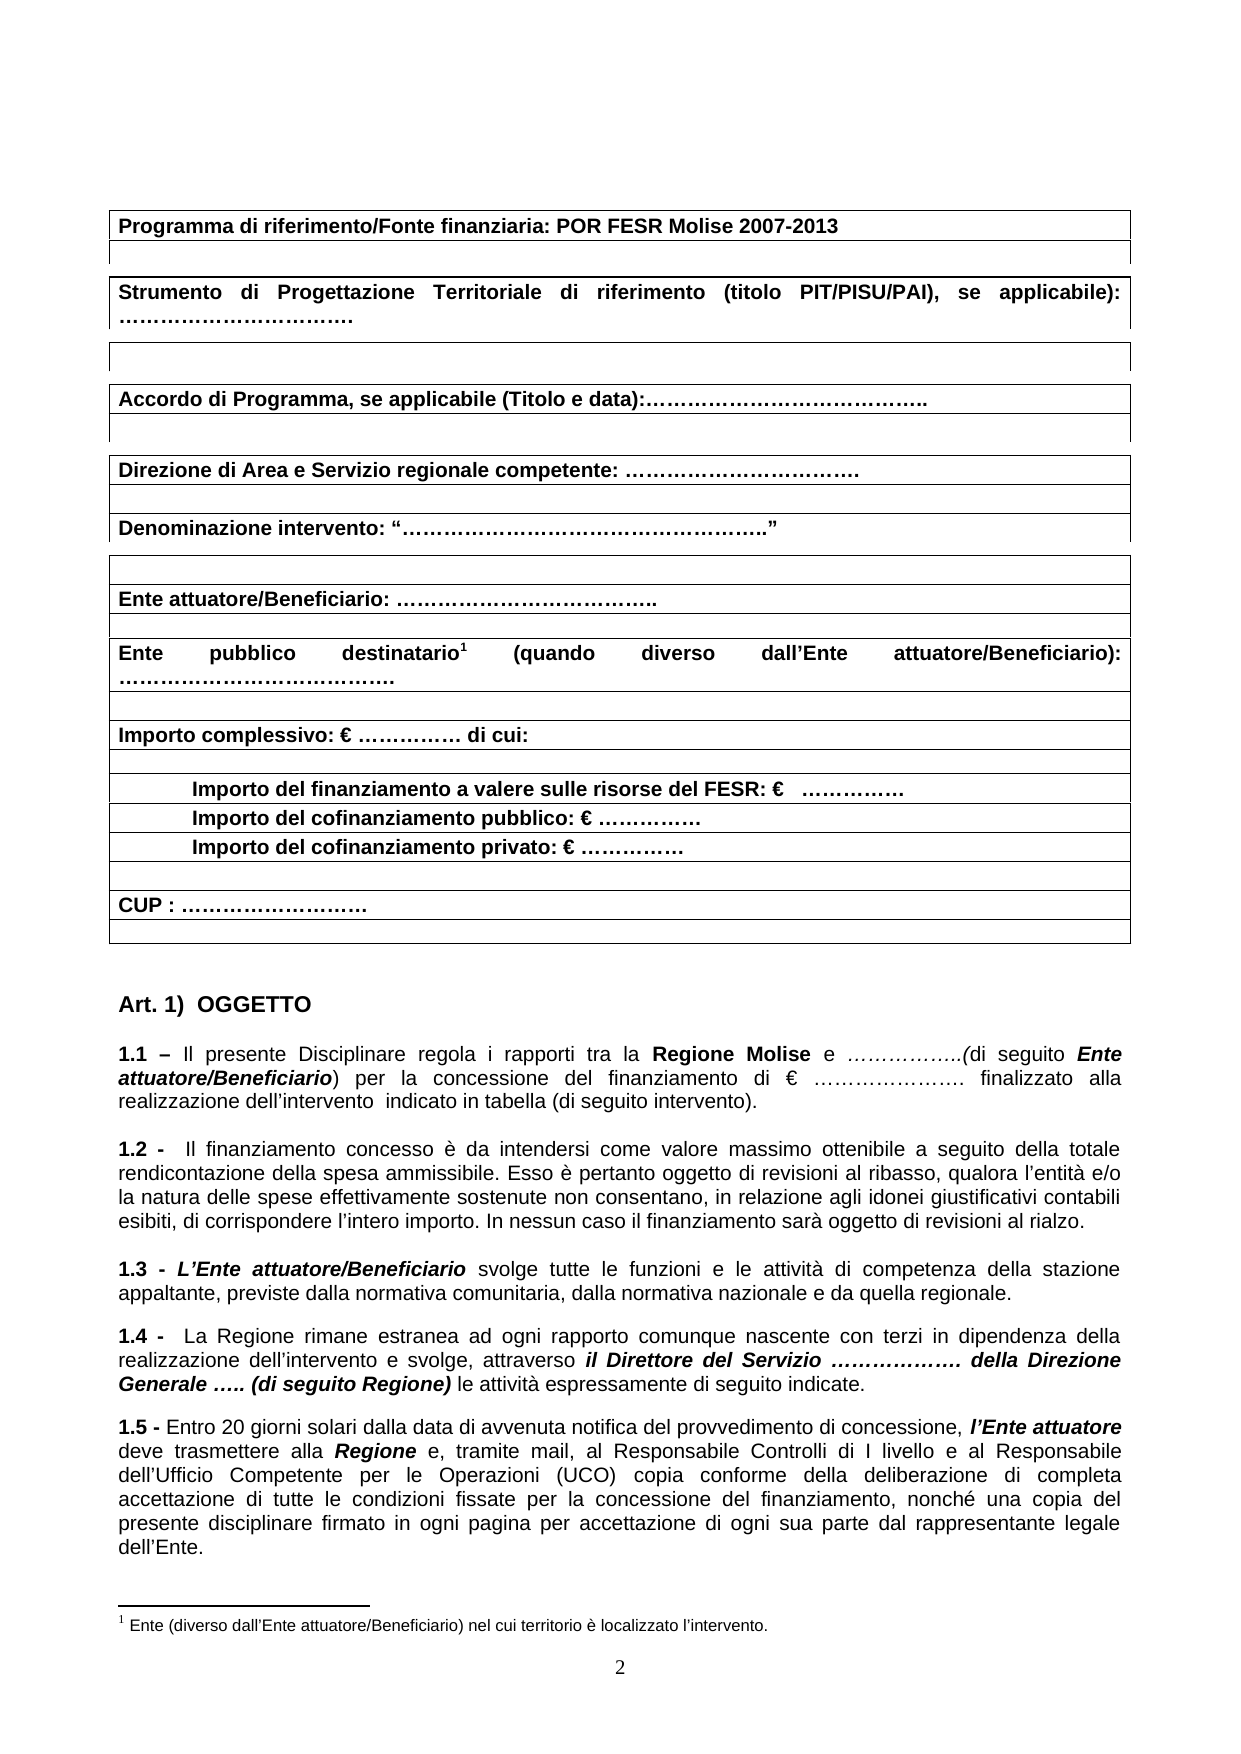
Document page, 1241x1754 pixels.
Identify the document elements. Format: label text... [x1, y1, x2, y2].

text 1.4 - La Regione rimane estranea ad ogni rapporto comunque nascente con terzi in dipendenza della realizzazione dell’intervento e svolge, attraverso il Direttore del Servizio ………………. della Direzione Generale ….. (di seguito Regione) le attività espressamente di seguito indicate. [118, 1324, 1122, 1396]
text Importo del finanziamento a valere sulle risorse del FESR: € …………… [110, 774, 1130, 802]
text Importo del cofinanziamento privato: € …………… [110, 833, 1130, 861]
text 1.3 - L’Ente attuatore/Beneficiario svolge tutte le funzioni e le attività di competenza della stazione appaltante, previste dalla normativa comunitaria, dalla normativa nazionale e da quella regionale. [118, 1257, 1122, 1305]
text Denominazione intervento: “……………………………………………..” [110, 514, 1130, 542]
text CUP : ……………………… [110, 891, 1130, 919]
text Strumento di Progettazione Territoriale di riferimento (titolo PIT/PISU/PAI), se applicabile):……………………………. [110, 278, 1130, 329]
text Programma di riferimento/Fonte finanziaria: POR FESR Molise 2007-2013 [110, 211, 1130, 239]
text 1.5 - Entro 20 giorni solari dalla data di avvenuta notifica del provvedimento di concessione, l’Ente attuatore deve trasmettere alla Regione e, tramite mail, al Responsabile Controlli di I livello e al Responsabile dell’Ufficio Competente per le Operazioni (UCO) copia conforme della deliberazione di completa accettazione di tutte le condizioni fissate per la concessione del finanziamento, nonché una copia del presente disciplinare firmato in ogni pagina per accettazione di ogni sua parte dal rappresentante legale dell’Ente. [118, 1415, 1122, 1559]
text Direzione di Area e Servizio regionale competente: ……………………………. [110, 456, 1130, 484]
text 1.1 – Il presente Disciplinare regola i rapporti tra la Regione Molise e ……………..(di seguito Ente attuatore/Beneficiario) per la concessione del finanziamento di € …………………. finalizzato alla realizzazione dell’intervento indicato in tabella (di seguito intervento). [118, 1041, 1122, 1113]
text 1.2 - Il finanziamento concesso è da intendersi come valore massimo ottenibile a seguito della totale rendicontazione della spesa ammissibile. Esso è pertanto oggetto di revisioni al ribasso, qualora l’entità e/o la natura delle spese effettivamente sostenute non consentano, in relazione agli idonei giustificativi contabili esibiti, di corrispondere l’intero importo. In nessun caso il finanziamento sarà oggetto di revisioni al rialzo. [118, 1137, 1122, 1233]
text Ente pubblico destinatario (quando diverso dall’Ente attuatore/Beneficiario):…………………………………. [110, 639, 1130, 691]
text Art. 1) OGGETTO [118, 991, 1122, 1017]
text Importo del cofinanziamento pubblico: € …………… [110, 804, 1130, 832]
text Accordo di Programma, se applicabile (Titolo e data):………………………………….. [110, 385, 1130, 413]
text Importo complessivo: € …………… di cui: [110, 721, 1130, 749]
text Ente attuatore/Beneficiario: ……………………………….. [110, 585, 1130, 613]
